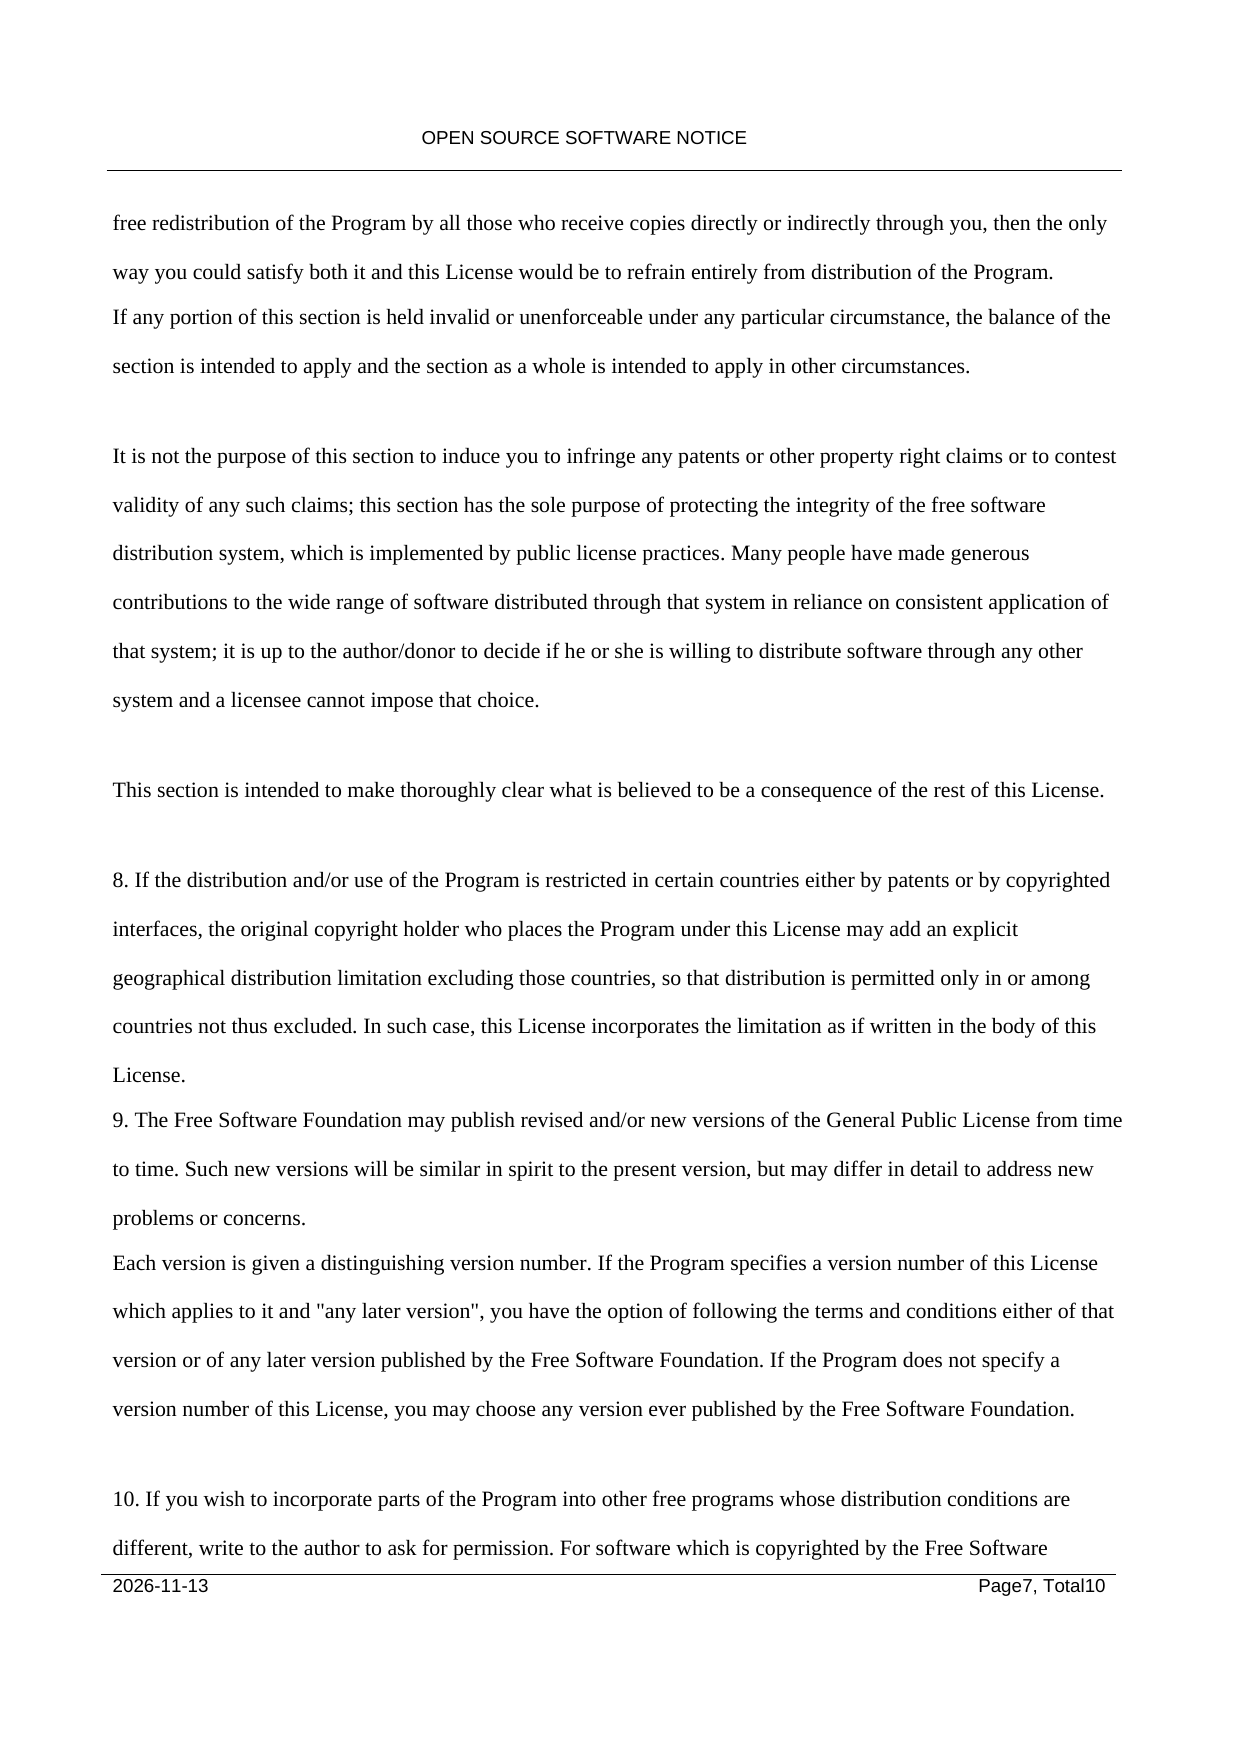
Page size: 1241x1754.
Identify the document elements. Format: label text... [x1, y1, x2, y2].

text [112, 1482, 1128, 1564]
text If any portion of this section is held invalid or unenforceable under any particular circumstance, the balance of the section is intended to apply and the section as a whole is intended to apply in other circumstances. [112, 300, 1128, 381]
text This section is intended to make thoroughly clear what is believed to be a consequence of the rest of this License. [112, 773, 1128, 806]
text 8. If the distribution and/or use of the Program is restricted in certain countries either by patents or by copyrighted interfaces, the original copyright holder who places the Program under this License may add an explicit geographical distribution limitation excluding those countries, so that distribution is permitted only in or among countries not thus excluded. In such case, this License incorporates the limitation as if written in the body of this License. [112, 863, 1128, 1091]
text It is not the purpose of this section to induce you to infringe any patents or other property right claims or to contest validity of any such claims; this section has the sole purpose of protecting the integrity of the free software distribution system, which is implemented by public license practices. Many people have made generous contributions to the wide range of software distributed through that system in reliance on consistent application of that system; it is up to the author/donor to decide if he or she is willing to distribute software through any other system and a licensee cannot impose that choice. [112, 439, 1128, 715]
text 9. The Free Software Foundation may publish revised and/or new versions of the General Public License from time to time. Such new versions will be similar in spirit to the present version, but may differ in detail to address new problems or concerns. [112, 1103, 1128, 1233]
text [112, 206, 1128, 288]
text Each version is given a distinguishing version number. If the Program specifies a version number of this License which applies to it and "any later version", you have the option of following the terms and conditions either of that version or of any later version published by the Free Software Foundation. If the Program does not specify a version number of this License, you may choose any version ever published by the Free Software Foundation. [112, 1246, 1128, 1425]
